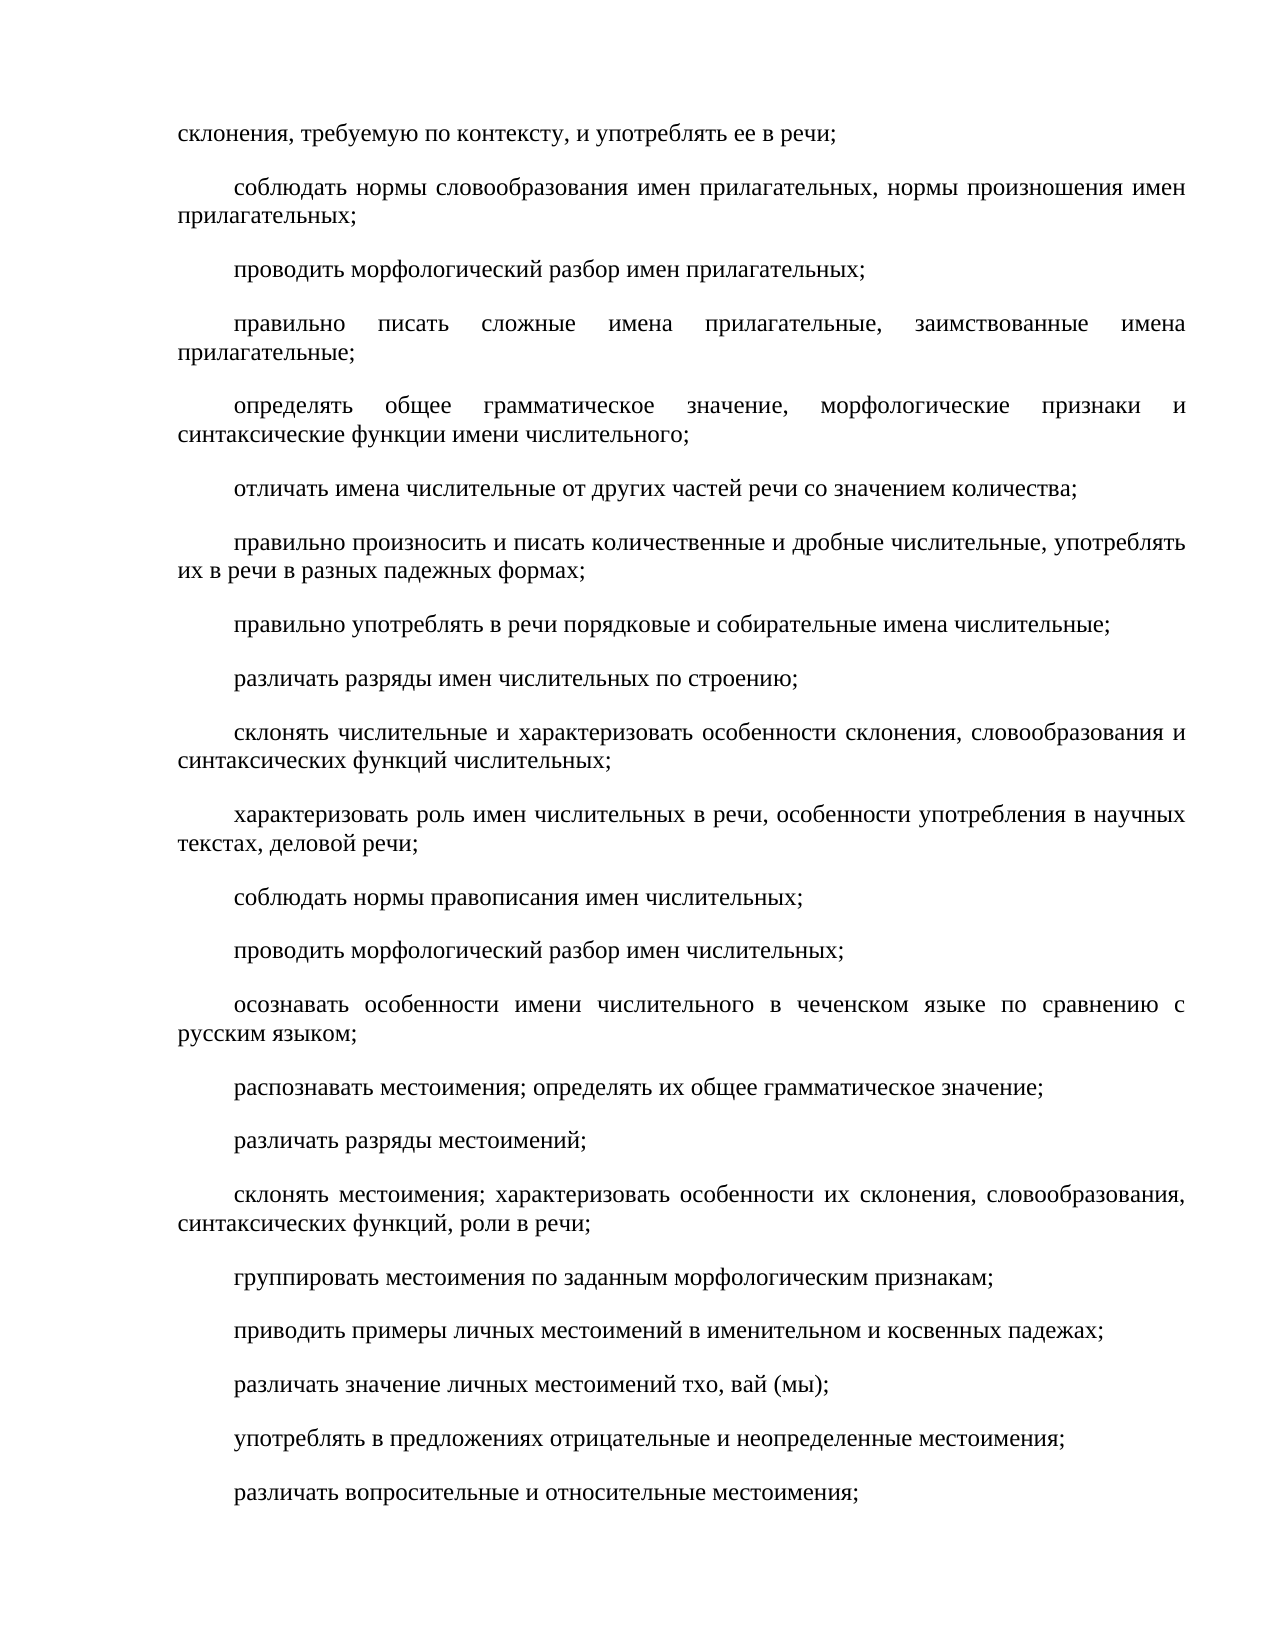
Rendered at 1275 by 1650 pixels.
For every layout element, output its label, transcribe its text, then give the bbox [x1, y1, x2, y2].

text группировать местоимения по заданным морфологическим признакам; [177, 1262, 1186, 1291]
text различать вопросительные и относительные местоимения; [177, 1477, 1186, 1506]
text приводить примеры личных местоимений в именительном и косвенных падежах; [177, 1316, 1186, 1344]
text правильно произносить и писать количественные и дробные числительные, употреблять их в речи в разных падежных формах; [177, 527, 1186, 584]
text соблюдать нормы правописания имен числительных; [177, 882, 1186, 911]
text склонять местоимения; характеризовать особенности их склонения, словообразования, синтаксических функций, роли в речи; [177, 1179, 1186, 1237]
text определять общее грамматическое значение, морфологические признаки и синтаксические функции имени числительного; [177, 391, 1186, 448]
text различать разряды имен числительных по строению; [177, 663, 1186, 692]
text характеризовать роль имен числительных в речи, особенности употребления в научных текстах, деловой речи; [177, 799, 1186, 857]
text правильно писать сложные имена прилагательные, заимствованные имена прилагательные; [177, 308, 1186, 366]
text проводить морфологический разбор имен прилагательных; [177, 254, 1186, 283]
text отличать имена числительные от других частей речи со значением количества; [177, 473, 1186, 502]
text различать разряды местоимений; [177, 1126, 1186, 1154]
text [177, 118, 1186, 147]
text склонять числительные и характеризовать особенности склонения, словообразования и синтаксических функций числительных; [177, 717, 1186, 774]
text соблюдать нормы словообразования имен прилагательных, нормы произношения имен прилагательных; [177, 172, 1186, 229]
text проводить морфологический разбор имен числительных; [177, 936, 1186, 964]
text правильно употреблять в речи порядковые и собирательные имена числительные; [177, 609, 1186, 638]
text употреблять в предложениях отрицательные и неопределенные местоимения; [177, 1423, 1186, 1452]
text распознавать местоимения; определять их общее грамматическое значение; [177, 1072, 1186, 1101]
text осознавать особенности имени числительного в чеченском языке по сравнению с русским языком; [177, 989, 1186, 1047]
text различать значение личных местоимений тхо, вай (мы); [177, 1369, 1186, 1398]
